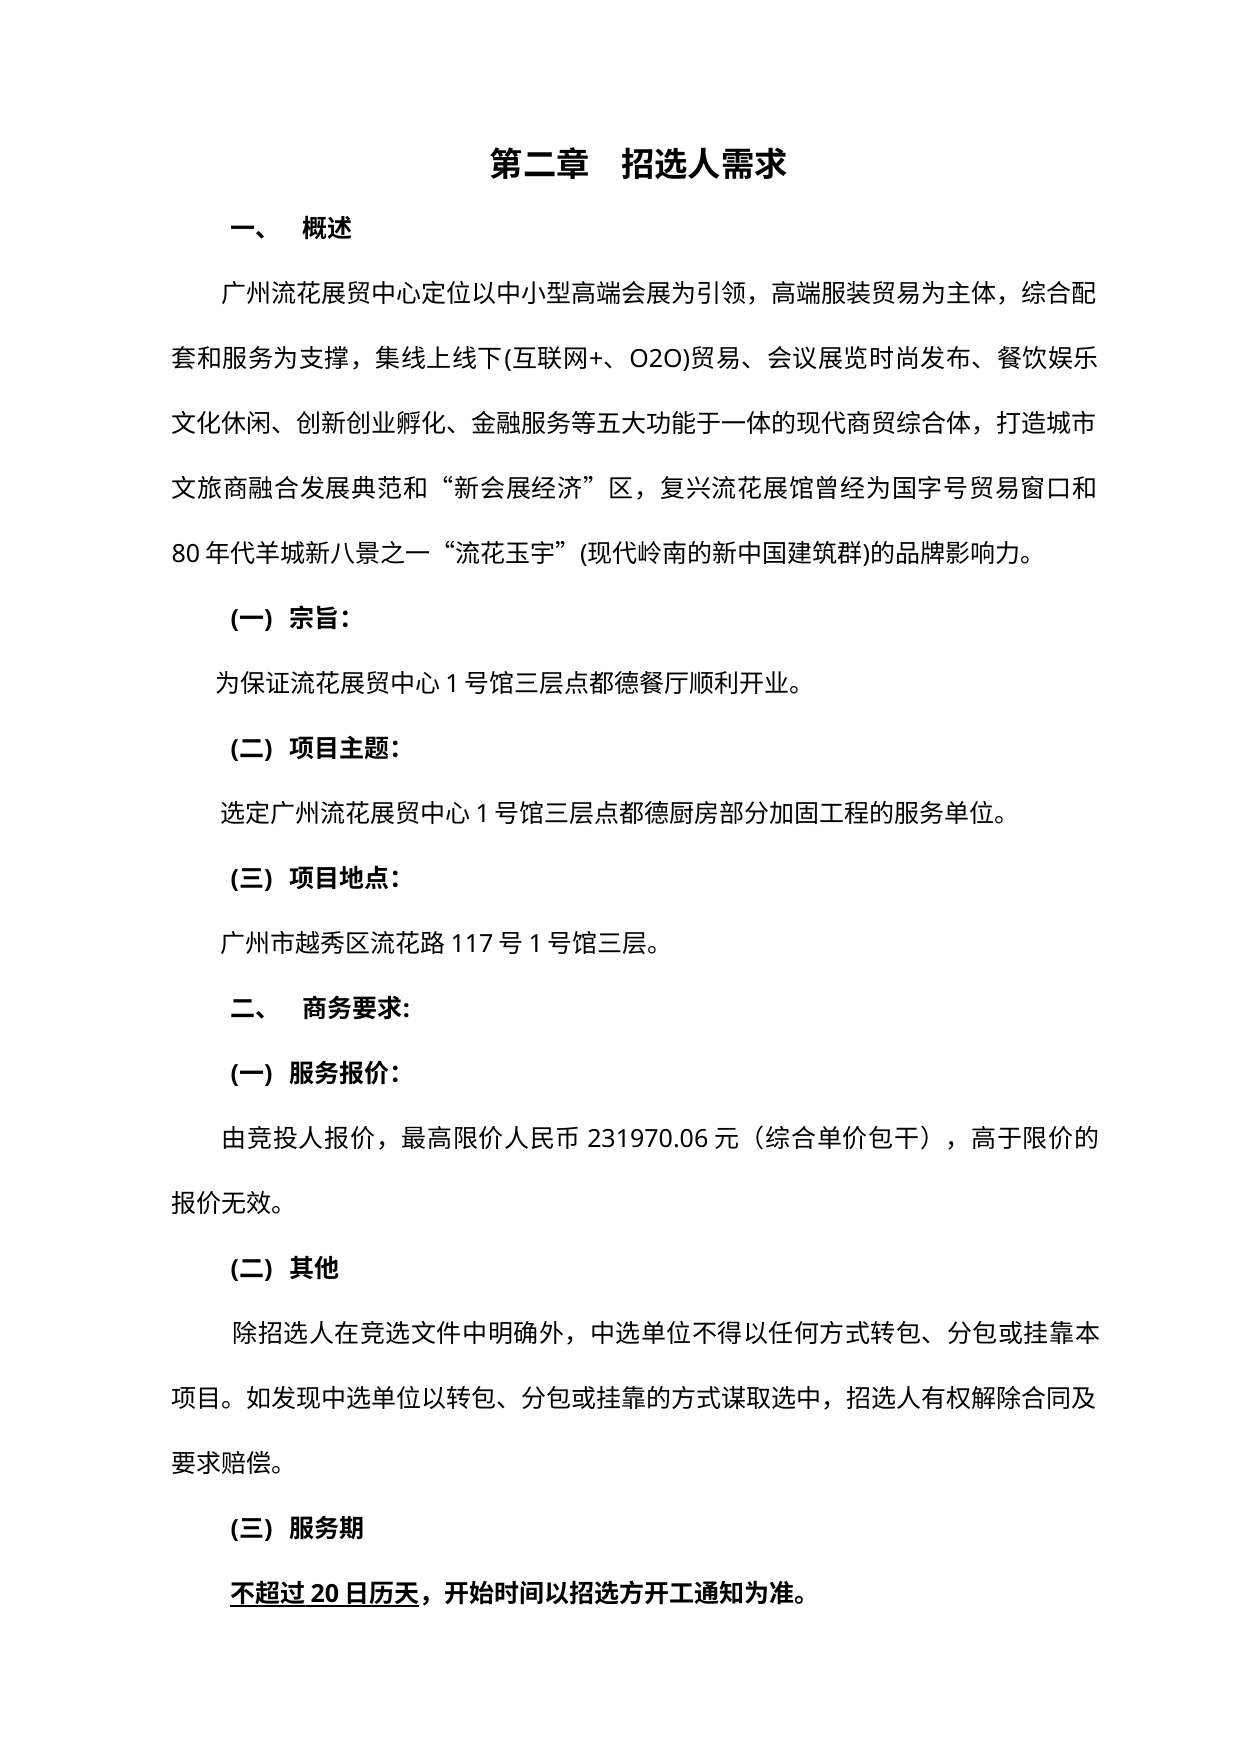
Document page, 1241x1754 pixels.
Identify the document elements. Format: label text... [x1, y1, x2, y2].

list 项目主题： [171, 714, 1100, 779]
list 项目地点： [171, 844, 1100, 909]
text 由竞投人报价，最高限价人民币231970.06元（综合单价包干），高于限价的报价无效。 [171, 1104, 1100, 1234]
text 广州流花展贸中心定位以中小型高端会展为引领，高端服装贸易为主体，综合配套和服务为支撑，集线上线下(互联网+、O2O)贸易、会议展览时尚发布、餐饮娱乐文化休闲、创新创业孵化、金融服务等五大功能于一体的现代商贸综合体，打造城市文旅商融合发展典范和“新会展经济”区，复兴流花展馆曾经为国字号贸易窗口和80年代羊城新八景之一“流花玉宇”(现代岭南的新中国建筑群)的品牌影响力。 [171, 259, 1100, 584]
list 宗旨： [171, 584, 1100, 649]
text 不超过20日历天，开始时间以招选方开工通知为准。 [230, 1559, 1100, 1624]
list 商务要求: [171, 974, 1100, 1039]
text 除招选人在竞选文件中明确外，中选单位不得以任何方式转包、分包或挂靠本项目。如发现中选单位以转包、分包或挂靠的方式谋取选中，招选人有权解除合同及要求赔偿。 [171, 1299, 1100, 1494]
list 服务期 [171, 1494, 1100, 1559]
list 概述 [171, 194, 1100, 259]
text 为保证流花展贸中心1号馆三层点都德餐厅顺利开业。 [215, 649, 1100, 714]
list 其他 [171, 1234, 1100, 1299]
list 招选人需求 [171, 129, 1106, 194]
text 广州市越秀区流花路117号1号馆三层。 [171, 909, 1100, 974]
text 选定广州流花展贸中心1号馆三层点都德厨房部分加固工程的服务单位。 [171, 779, 1100, 844]
list 服务报价： [171, 1039, 1100, 1104]
